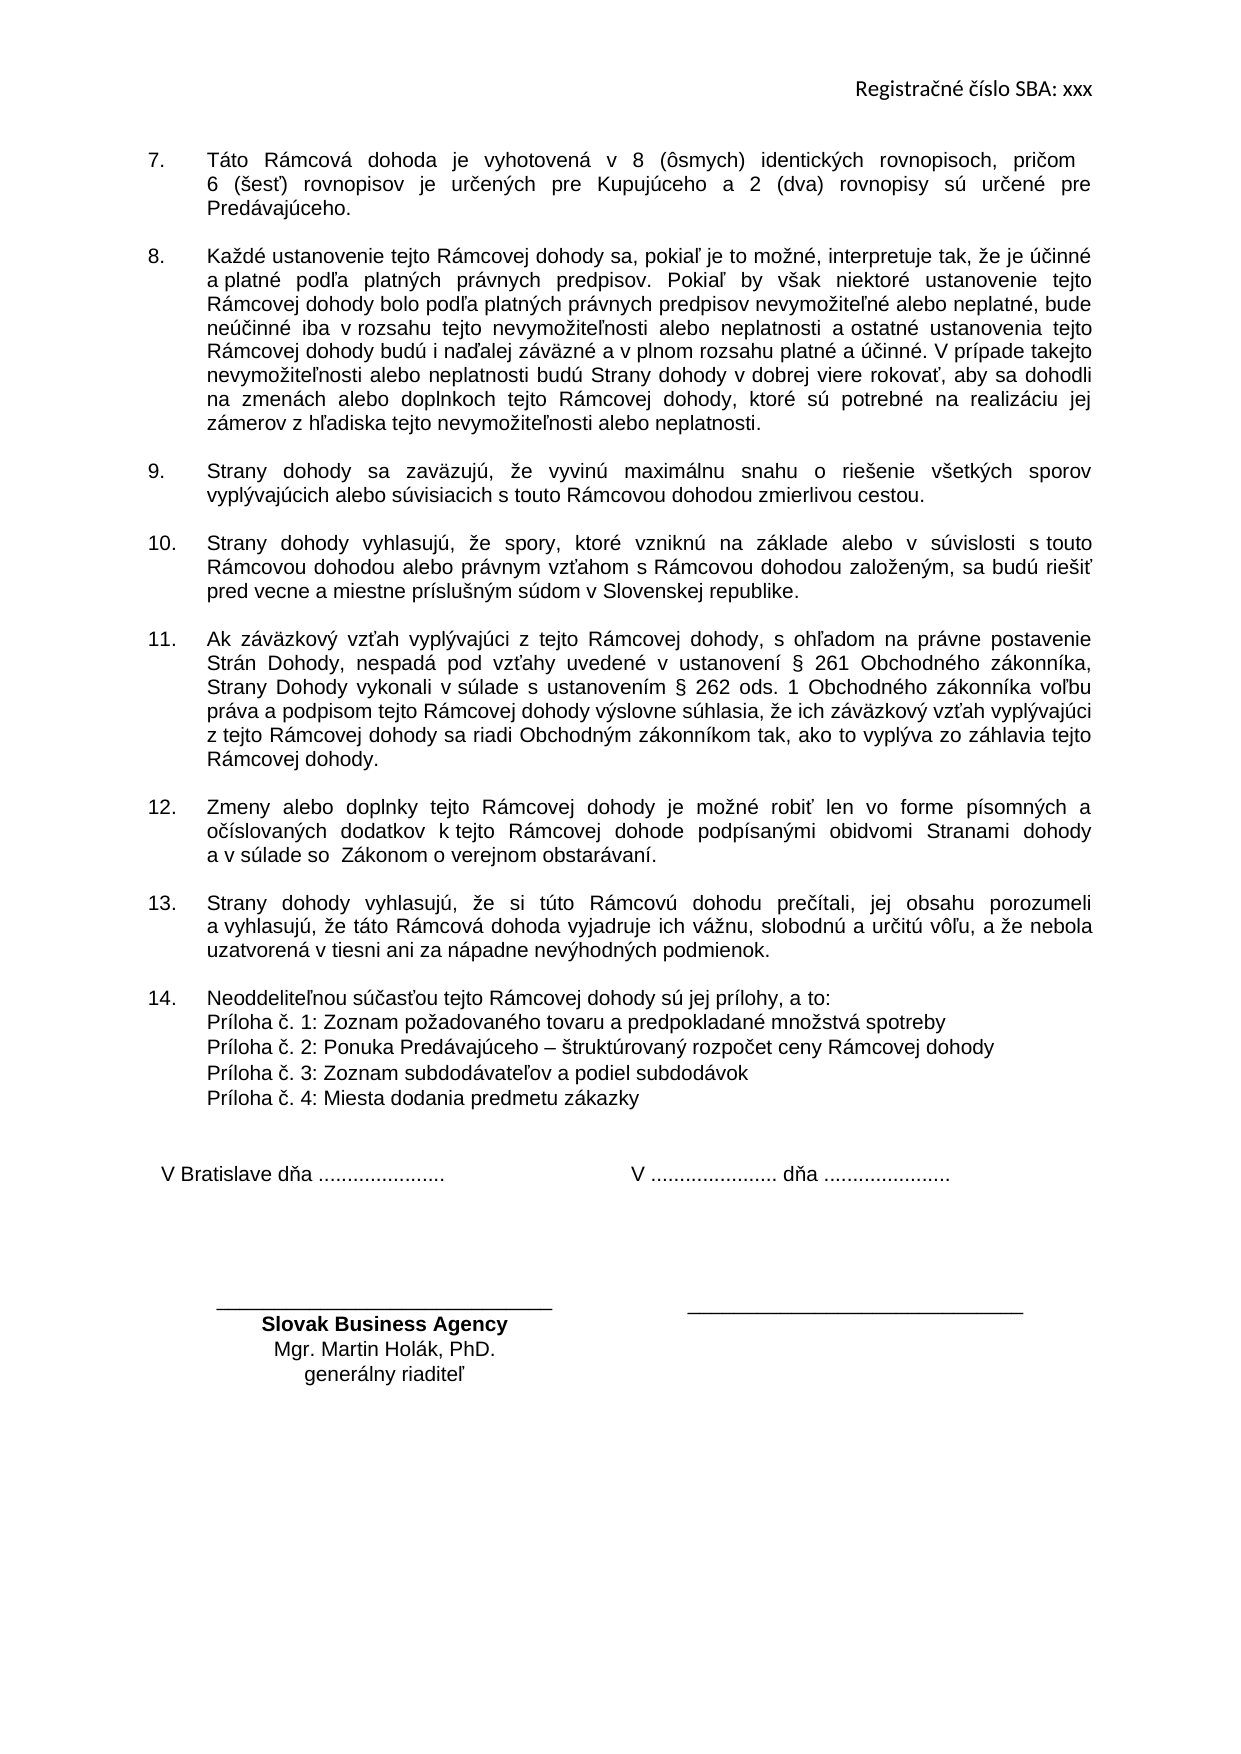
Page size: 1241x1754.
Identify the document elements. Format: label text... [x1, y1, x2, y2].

list Táto Rámcová dohoda je vyhotovená v 8 (ôsmych) identických rovnopisoch, pričom 6 (šesť) rovnopisov je určených pre Kupujúceho a 2 (dva) rovnopisy sú určené pre Predávajúceho. [148, 148, 1093, 219]
list Ak záväzkový vzťah vyplývajúci z tejto Rámcovej dohody, s ohľadom na právne postavenie Strán Dohody, nespadá pod vzťahy uvedené v ustanovení § 261 Obchodného zákonníka, Strany Dohody vykonali v súlade s ustanovením § 262 ods. 1 Obchodného zákonníka voľbu práva a podpisom tejto Rámcovej dohody výslovne súhlasia, že ich záväzkový vzťah vyplývajúci z tejto Rámcovej dohody sa riadi Obchodným zákonníkom tak, ako to vyplýva zo záhlavia tejto Rámcovej dohody. [148, 627, 1093, 771]
list Neoddeliteľnou súčasťou tejto Rámcovej dohody sú jej prílohy, a to: [148, 986, 1093, 1010]
text Príloha č. 1: Zoznam požadovaného tovaru a predpokladané množstvá spotreby [149, 1010, 1093, 1034]
text Príloha č. 4: Miesta dodania predmetu zákazky [149, 1085, 1093, 1109]
list Zmeny alebo doplnky tejto Rámcovej dohody je možné robiť len vo forme písomných a očíslovaných dodatkov k tejto Rámcovej dohode podpísanými obidvomi Stranami dohody a v súlade so Zákonom o verejnom obstarávaní. [148, 794, 1093, 866]
table_header V ...................... dňa ...................... _____________________________ [620, 1136, 1092, 1414]
table_header V Bratislave dňa ...................... _____________________________ Slovak Business Agency Mgr. Martin Holák, PhD. generálny riaditeľ [148, 1136, 619, 1414]
text Príloha č. 2: Ponuka Predávajúceho – štruktúrovaný rozpočet ceny Rámcovej dohody [149, 1035, 1093, 1059]
list Strany dohody vyhlasujú, že si túto Rámcovú dohodu prečítali, jej obsahu porozumeli a vyhlasujú, že táto Rámcová dohoda vyjadruje ich vážnu, slobodnú a určitú vôľu, a že nebola uzatvorená v tiesni ani za nápadne nevýhodných podmienok. [148, 890, 1093, 962]
list Strany dohody sa zaväzujú, že vyvinú maximálnu snahu o riešenie všetkých sporov vyplývajúcich alebo súvisiacich s touto Rámcovou dohodou zmierlivou cestou. [148, 459, 1093, 507]
text Príloha č. 3: Zoznam subdodávateľov a podiel subdodávok [149, 1060, 1093, 1084]
list Každé ustanovenie tejto Rámcovej dohody sa, pokiaľ je to možné, interpretuje tak, že je účinné a platné podľa platných právnych predpisov. Pokiaľ by však niektoré ustanovenie tejto Rámcovej dohody bolo podľa platných právnych predpisov nevymožiteľné alebo neplatné, bude neúčinné iba v rozsahu tejto nevymožiteľnosti alebo neplatnosti a ostatné ustanovenia tejto Rámcovej dohody budú i naďalej záväzné a v plnom rozsahu platné a účinné. V prípade takejto nevymožiteľnosti alebo neplatnosti budú Strany dohody v dobrej viere rokovať, aby sa dohodli na zmenách alebo doplnkoch tejto Rámcovej dohody, ktoré sú potrebné na realizáciu jej zámerov z hľadiska tejto nevymožiteľnosti alebo neplatnosti. [148, 243, 1093, 435]
list Strany dohody vyhlasujú, že spory, ktoré vzniknú na základe alebo v súvislosti s touto Rámcovou dohodou alebo právnym vzťahom s Rámcovou dohodou založeným, sa budú riešiť pred vecne a miestne príslušným súdom v Slovenskej republike. [148, 531, 1093, 603]
